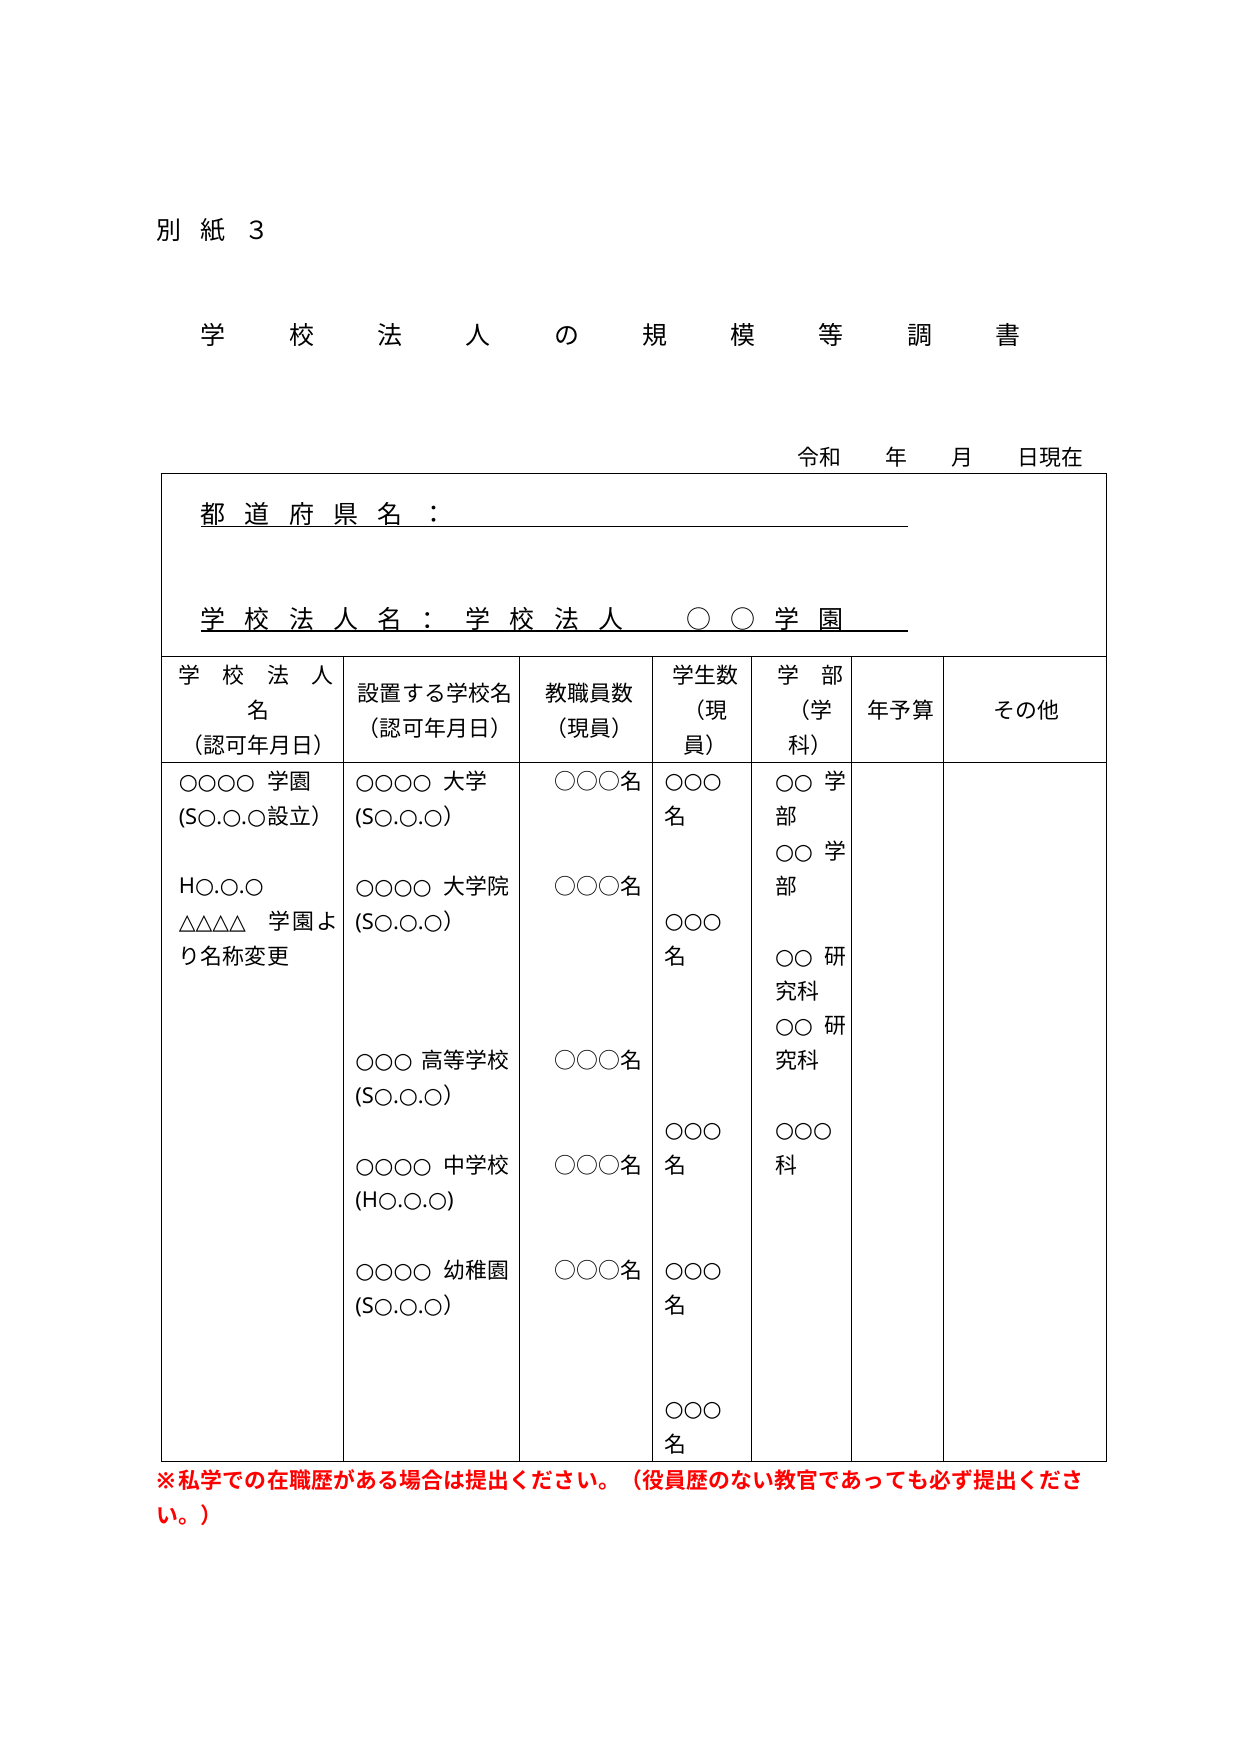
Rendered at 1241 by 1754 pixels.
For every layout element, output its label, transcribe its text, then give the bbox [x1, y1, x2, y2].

table_cell 教職員数 （現員） [520, 657, 652, 762]
table_cell 学 部 （学科） [752, 657, 851, 762]
table_cell 学生数 （現員） [653, 657, 751, 762]
table_cell [944, 763, 1106, 1461]
text 学 校 法 人 の 規 模 等 調 書 [156, 298, 1084, 368]
text 令和 年 月 日現在 [156, 438, 1084, 473]
table_cell [852, 763, 943, 1461]
table_cell ○○○名 ○○○名 ○○○名 ○○○名 ○○○名 [520, 763, 652, 1461]
table_cell ○○○○学園 (S○.○.○設立） H○.○.○ △△△△学園より名称変更 [162, 763, 343, 1461]
table_cell その他 [944, 657, 1106, 762]
table_cell ○○学部 ○○学部 ○○研究科 ○○研究科 ○○○科 [752, 763, 851, 1461]
text ※私学での在職歴がある場合は提出ください。（役員歴のない教官であっても必ず提出ください。） [156, 1462, 1084, 1531]
table_cell 年予算 [852, 657, 943, 762]
table_cell 学校法人名 （認可年月日） [162, 657, 343, 762]
table_cell ○○○名 ○○○名 ○○○名 ○○○名 ○○○名 [653, 763, 751, 1461]
text 別紙３ [156, 194, 1084, 263]
table_header 都道府県名： 学校法人名：学校法人 ○○学園 [162, 474, 1106, 656]
table_cell ○○○○大学 (S○.○.○） ○○○○大学院 (S○.○.○） ○○○高等学校 (S○.○.○） ○○○○中学校 (H○.○.○) ○○○○幼稚園 (S○.○.○） [344, 763, 519, 1461]
table_cell 設置する学校名 （認可年月日） [344, 657, 519, 762]
